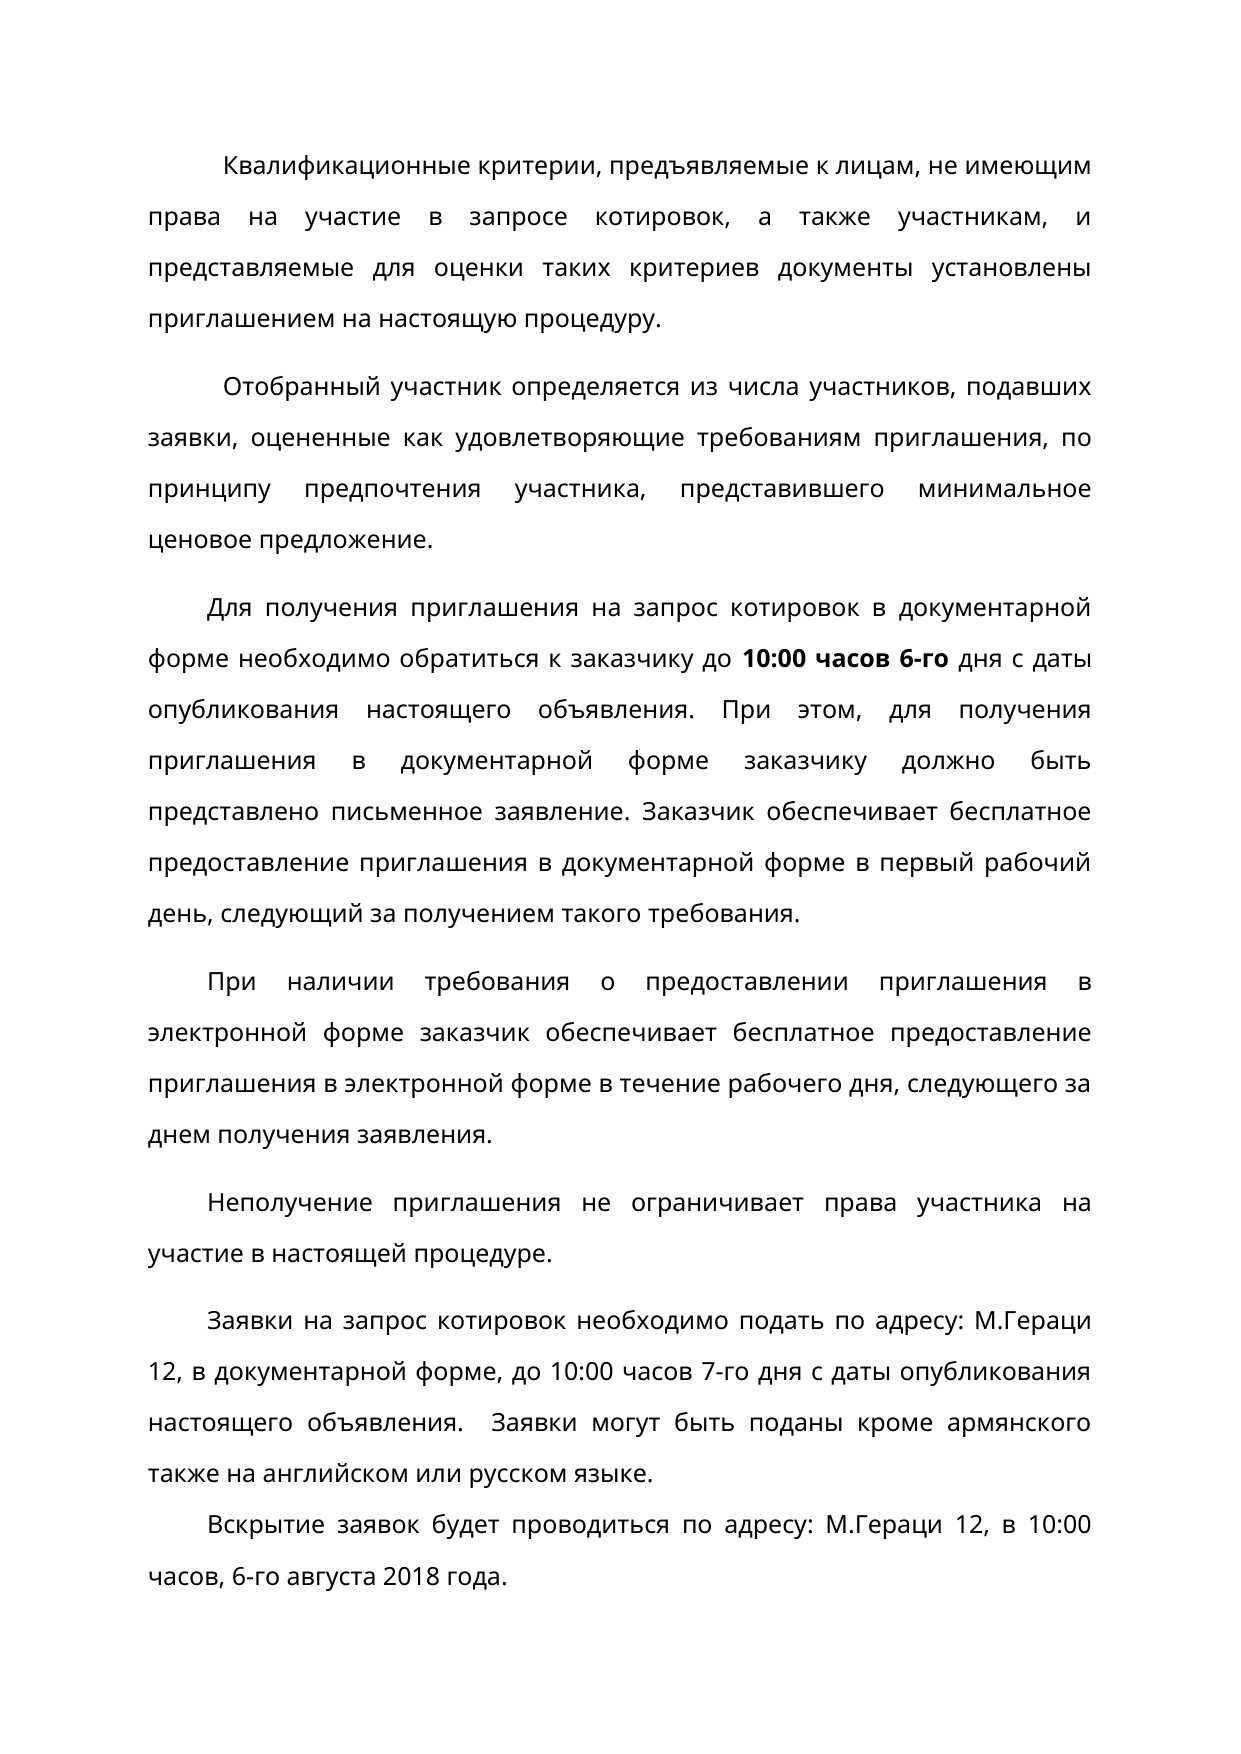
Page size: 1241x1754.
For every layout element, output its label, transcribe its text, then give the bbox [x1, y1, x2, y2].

text Для получения приглашения на запрос котировок в документарной форме необходимо обратиться к заказчику до 10:00 часов 6-го дня с даты опубликования настоящего объявления. При этом, для получения приглашения в документарной форме заказчику должно быть представлено письменное заявление. Заказчик обеспечивает бесплатное предоставление приглашения в документарной форме в первый рабочий день, следующий за получением такого требования. [148, 589, 1092, 930]
text Неполучение приглашения не ограничивает права участника на участие в настоящей процедуре. [148, 1184, 1092, 1269]
text Отобранный участник определяется из числа участников, подавших заявки, оцененные как удовлетворяющие требованиям приглашения, по принципу предпочтения участника, представившего минимальное ценовое предложение. [148, 368, 1092, 556]
text При наличии требования о предоставлении приглашения в электронной форме заказчик обеспечивает бесплатное предоставление приглашения в электронной форме в течение рабочего дня, следующего за днем получения заявления. [148, 963, 1092, 1151]
text Вскрытие заявок будет проводиться по адресу: М.Гераци 12, в 10:00 часов, 6-го августа 2018 года. [148, 1507, 1092, 1592]
text Заявки на запрос котировок необходимо подать по адресу: М.Гераци 12, в документарной форме, до 10:00 часов 7-го дня с даты опубликования настоящего объявления. Заявки могут быть поданы кроме армянского также на английском или русском языке. [148, 1303, 1092, 1490]
text Квалификационные критерии, предъявляемые к лицам, не имеющим права на участие в запросе котировок, а также участникам, и представляемые для оценки таких критериев документы установлены приглашением на настоящую процедуру. [148, 148, 1092, 335]
